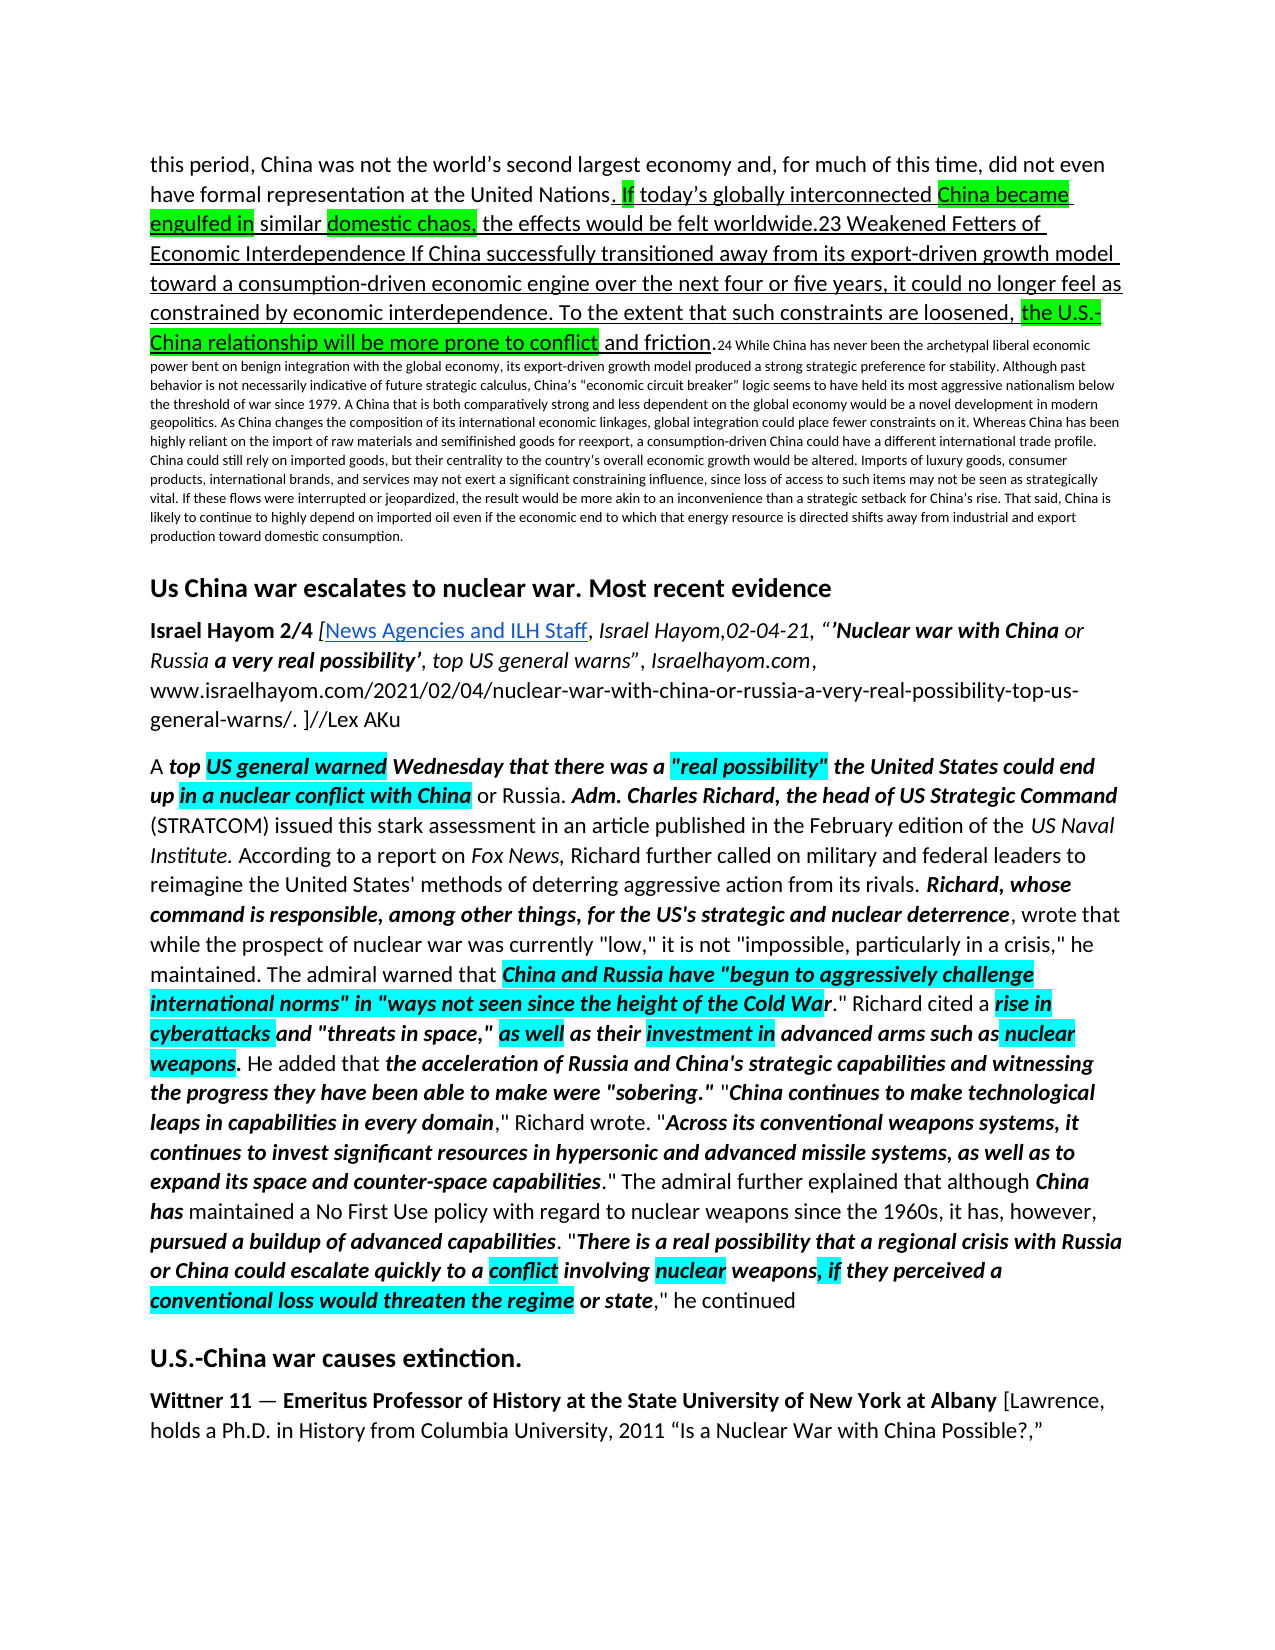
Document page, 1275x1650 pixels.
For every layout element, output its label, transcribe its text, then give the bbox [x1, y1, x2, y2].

subtitle U.S.-China war causes extinction. [150, 1341, 1125, 1374]
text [150, 150, 1125, 545]
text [150, 1387, 1125, 1444]
text A top US general warned Wednesday that there was a "real possibility" the United States could end up in a nuclear conflict with China or Russia. Adm. Charles Richard, the head of US Strategic Command (STRATCOM) issued this stark assessment in an article published in the February edition of the US Naval Institute. According to a report on Fox News, Richard further called on military and federal leaders to reimagine the United States' methods of deterring aggressive action from its rivals. Richard, whose command is responsible, among other things, for the US's strategic and nuclear deterrence, wrote that while the prospect of nuclear war was currently "low," it is not "impossible, particularly in a crisis," he maintained. The admiral warned that China and Russia have "begun to aggressively challenge international norms" in "ways not seen since the height of the Cold War." Richard cited a rise in cyberattacks and "threats in space," as well as their investment in advanced arms such as nuclear weapons. He added that the acceleration of Russia and China's strategic capabilities and witnessing the progress they have been able to make were "sobering." "China continues to make technological leaps in capabilities in every domain," Richard wrote. "Across its conventional weapons systems, it continues to invest significant resources in hypersonic and advanced missile systems, as well as to expand its space and counter-space capabilities." The admiral further explained that although China has maintained a No First Use policy with regard to nuclear weapons since the 1960s, it has, however, pursued a buildup of advanced capabilities. "There is a real possibility that a regional crisis with Russia or China could escalate quickly to a conflict involving nuclear weapons, if they perceived a conventional loss would threaten the regime or state," he continued [150, 752, 1125, 1314]
text Israel Hayom 2/4 [News Agencies and ILH Staff, Israel Hayom,02-04-21, “’Nuclear war with China or Russia a very real possibility’, top US general warns”, Israelhayom.com, www.israelhayom.com/2021/02/04/nuclear-war-with-china-or-russia-a-very-real-possibility-top-us-general-warns/. ]//Lex AKu [150, 616, 1125, 733]
subtitle Us China war escalates to nuclear war. Most recent evidence [150, 571, 1125, 604]
